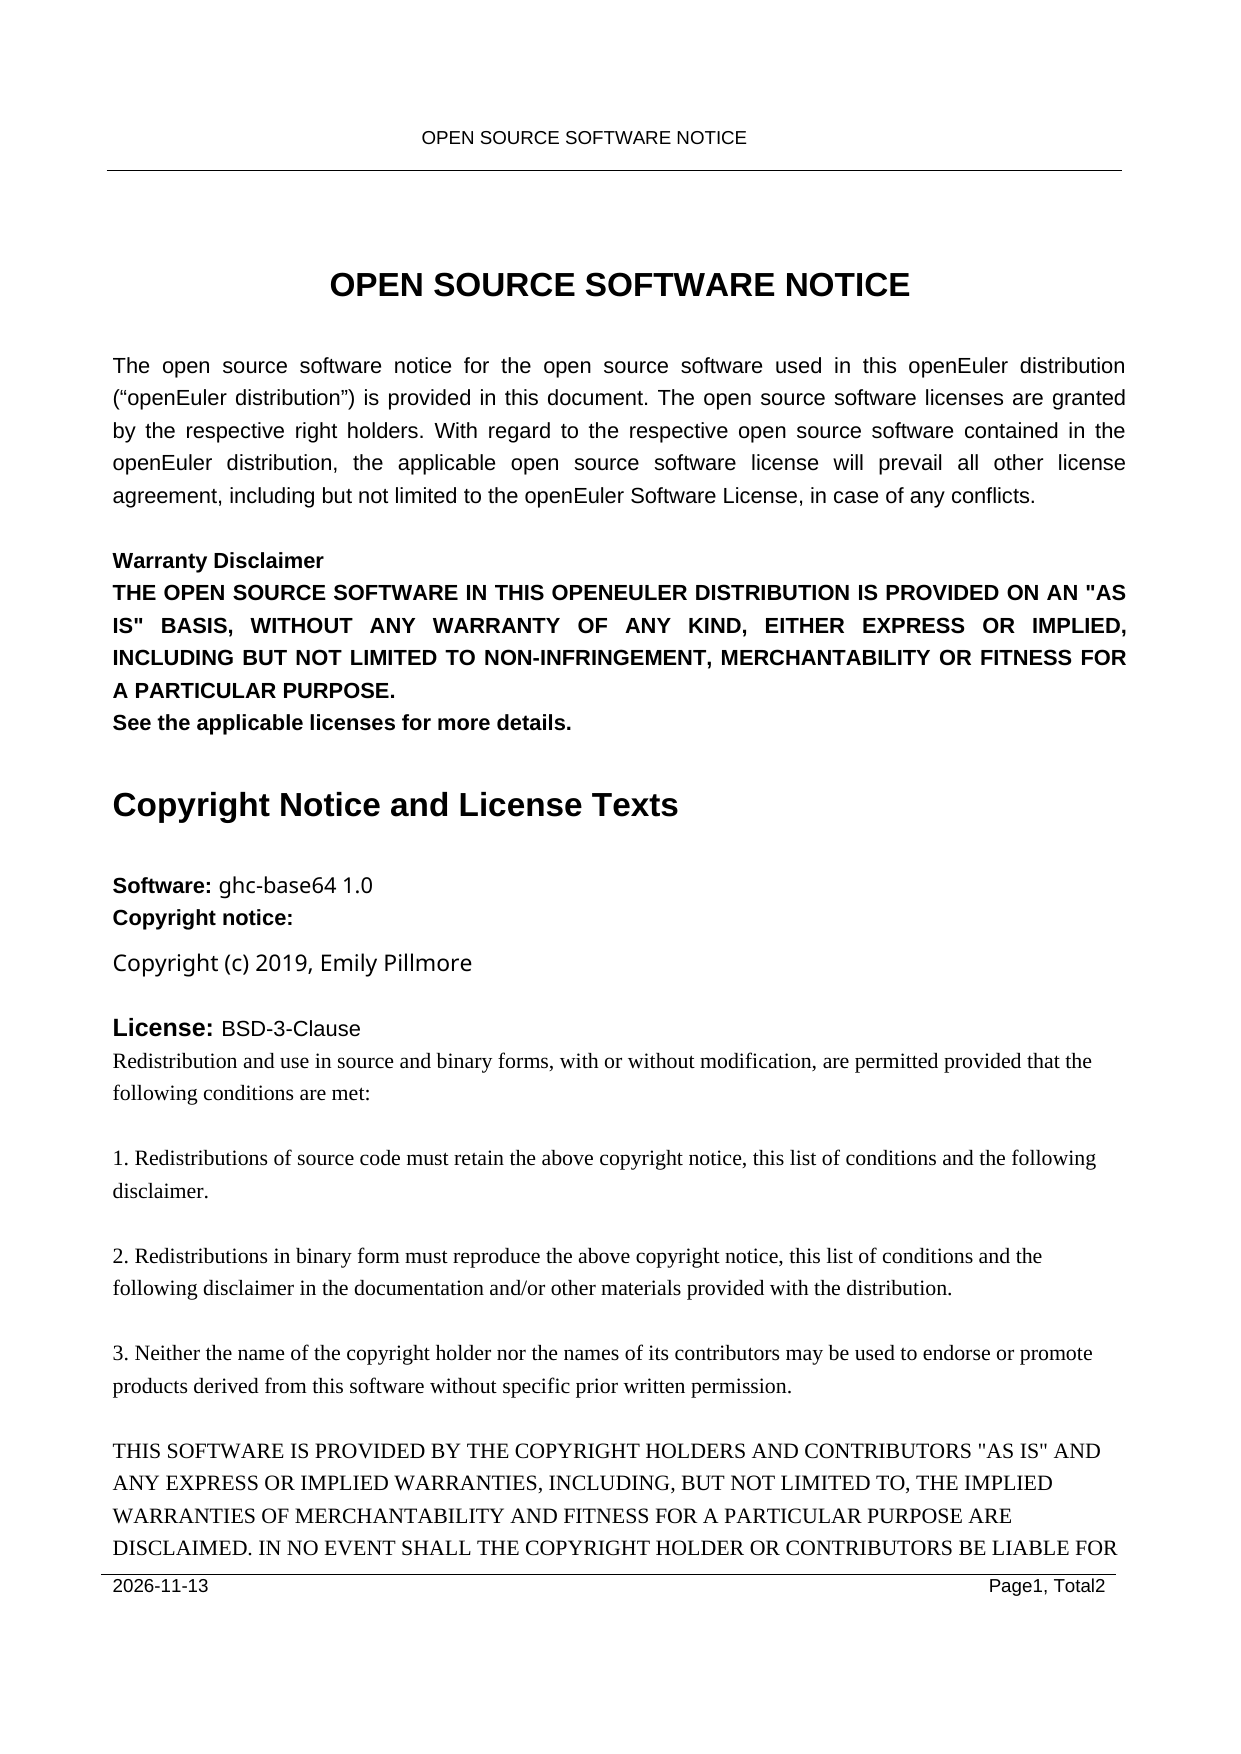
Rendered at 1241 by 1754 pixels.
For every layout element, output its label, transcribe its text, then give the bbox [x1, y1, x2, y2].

text THE OPEN SOURCE SOFTWARE IN THIS OPENEULER DISTRIBUTION IS PROVIDED ON AN "AS IS" BASIS, WITHOUT ANY WARRANTY OF ANY KIND, EITHER EXPRESS OR IMPLIED, INCLUDING BUT NOT LIMITED TO NON-INFRINGEMENT, MERCHANTABILITY OR FITNESS FOR A PARTICULAR PURPOSE. See the applicable licenses for more details. [112, 576, 1128, 739]
text The open source software notice for the open source software used in this openEuler distribution (“openEuler distribution”) is provided in this document. The open source software licenses are granted by the respective right holders. With regard to the respective open source software contained in the openEuler distribution, the applicable open source software license will prevail all other license agreement, including but not limited to the openEuler Software License, in case of any conflicts. [112, 349, 1128, 511]
text Copyright notice: [112, 901, 1128, 934]
text Copyright Notice and License Texts [112, 771, 1128, 836]
text License: BSD-3-Clause [112, 1012, 1128, 1044]
text Copyright (c) 2019, Emily Pillmore [112, 947, 1128, 1012]
text Warranty Disclaimer [112, 544, 1128, 576]
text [112, 1044, 1128, 1564]
text OPEN SOURCE SOFTWARE NOTICE [112, 251, 1128, 316]
title Software: ghc-base64 1.0 [112, 869, 1128, 901]
